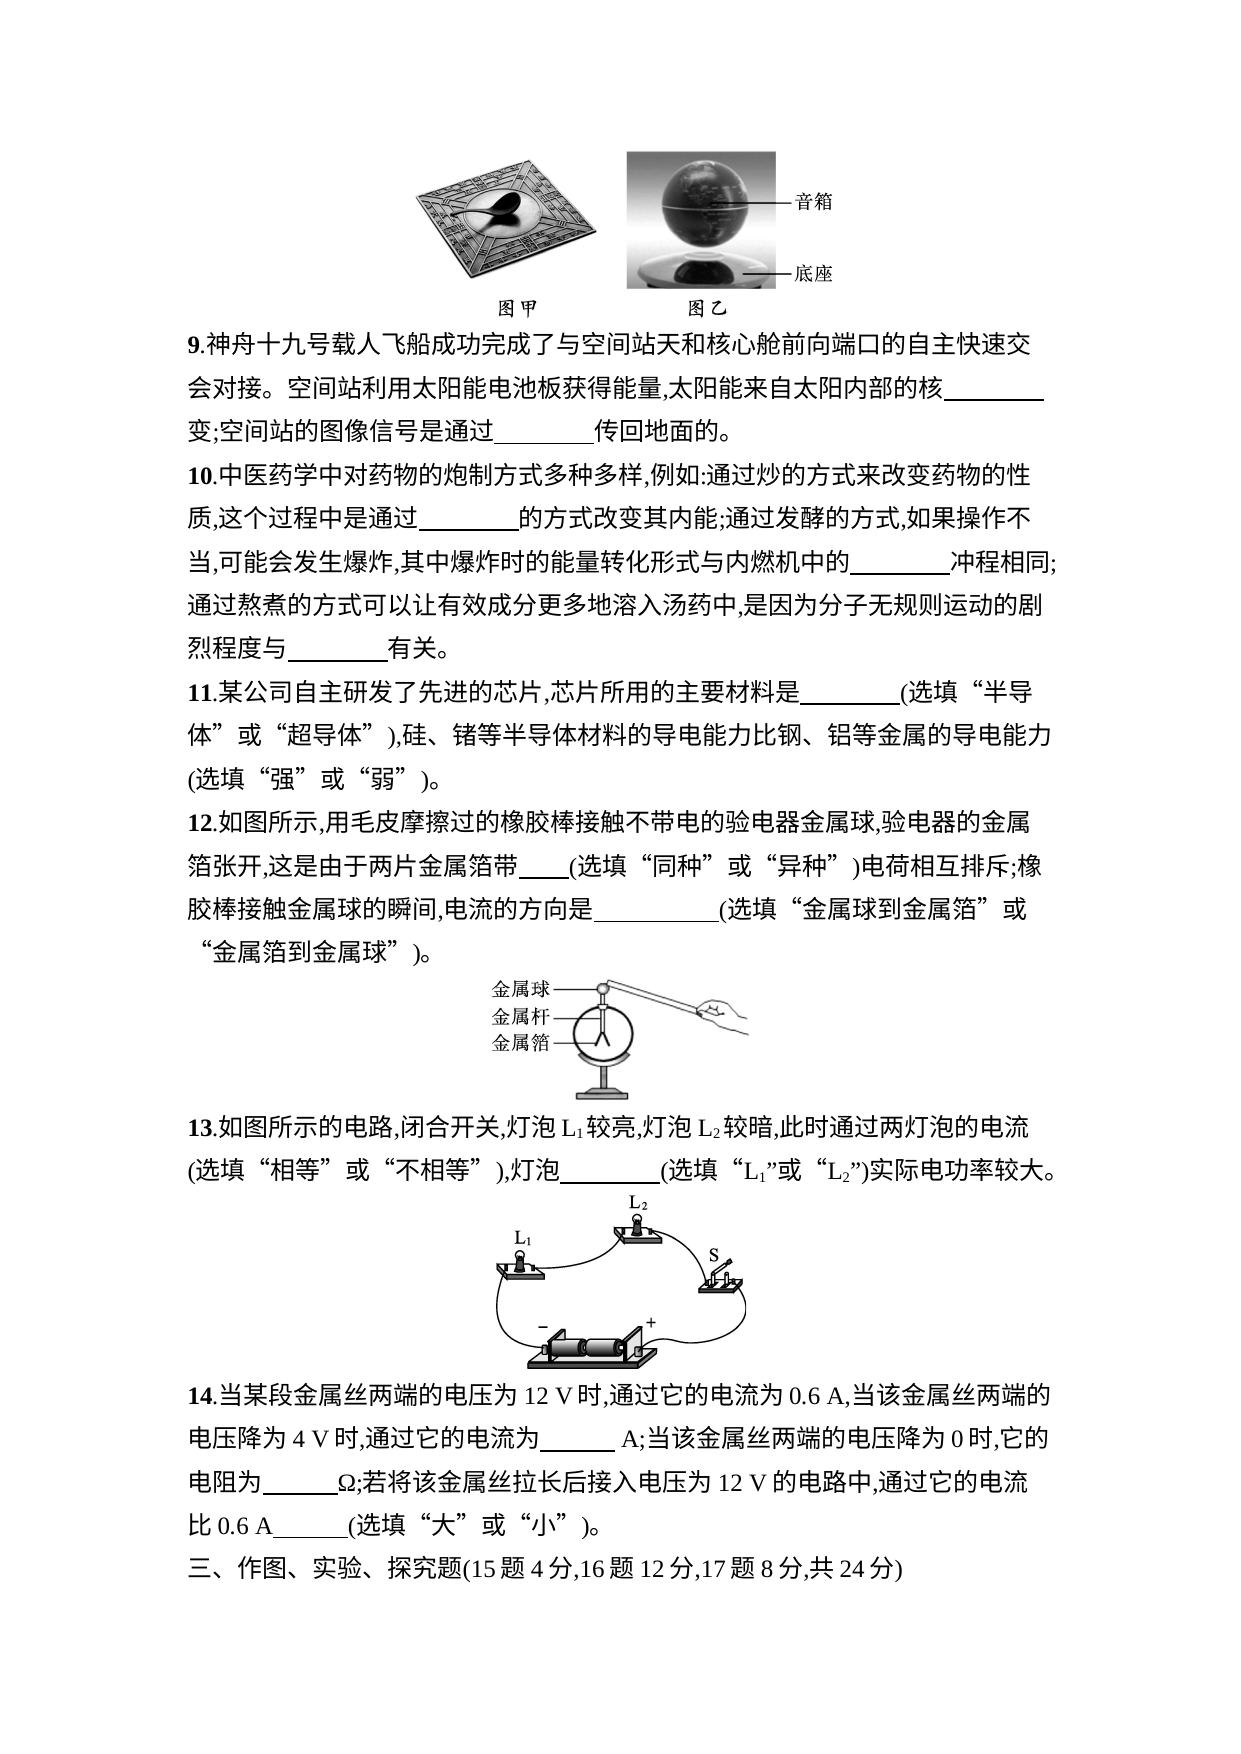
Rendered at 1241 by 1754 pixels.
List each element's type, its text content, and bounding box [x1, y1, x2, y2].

text 13.如图所示的电路,闭合开关,灯泡L1较亮,灯泡L2较暗,此时通过两灯泡的电流 (选填“相等”或“不相等”),灯泡 (选填“L1”或“L2”)实际电功率较大。 [187, 1107, 1053, 1187]
text 14.当某段金属丝两端的电压为12 V时,通过它的电流为0.6 A,当该金属丝两端的电压降为4 V时,通过它的电流为 A;当该金属丝两端的电压降为0时,它的电阻为 Ω;若将该金属丝拉长后接入电压为12 V的电路中,通过它的电流比0.6 A (选填“大”或“小”)。 [187, 1375, 1053, 1542]
picture [494, 1194, 747, 1370]
text 三、作图、实验、探究题(15题4分,16题12分,17题8分,共24分) [187, 1549, 1053, 1585]
text 10.中医药学中对药物的炮制方式多种多样,例如:通过炒的方式来改变药物的性质,这个过程中是通过 的方式改变其内能;通过发酵的方式,如果操作不当,可能会发生爆炸,其中爆炸时的能量转化形式与内燃机中的 冲程相同;通过熬煮的方式可以让有效成分更多地溶入汤药中,是因为分子无规则运动的剧烈程度与 有关。 [187, 455, 1053, 665]
picture [491, 976, 750, 1102]
text 9.神舟十九号载人飞船成功完成了与空间站天和核心舱前向端口的自主快速交会对接。空间站利用太阳能电池板获得能量,太阳能来自太阳内部的核 变;空间站的图像信号是通过 传回地面的。 [187, 325, 1053, 448]
picture [407, 150, 833, 319]
text 11.某公司自主研发了先进的芯片,芯片所用的主要材料是 (选填“半导体”或“超导体”),硅、锗等半导体材料的导电能力比钢、铝等金属的导电能力 (选填“强”或“弱”)。 [187, 672, 1053, 795]
text 12.如图所示,用毛皮摩擦过的橡胶棒接触不带电的验电器金属球,验电器的金属箔张开,这是由于两片金属箔带 (选填“同种”或“异种”)电荷相互排斥;橡胶棒接触金属球的瞬间,电流的方向是 (选填“金属球到金属箔”或“金属箔到金属球”)。 [187, 803, 1053, 969]
